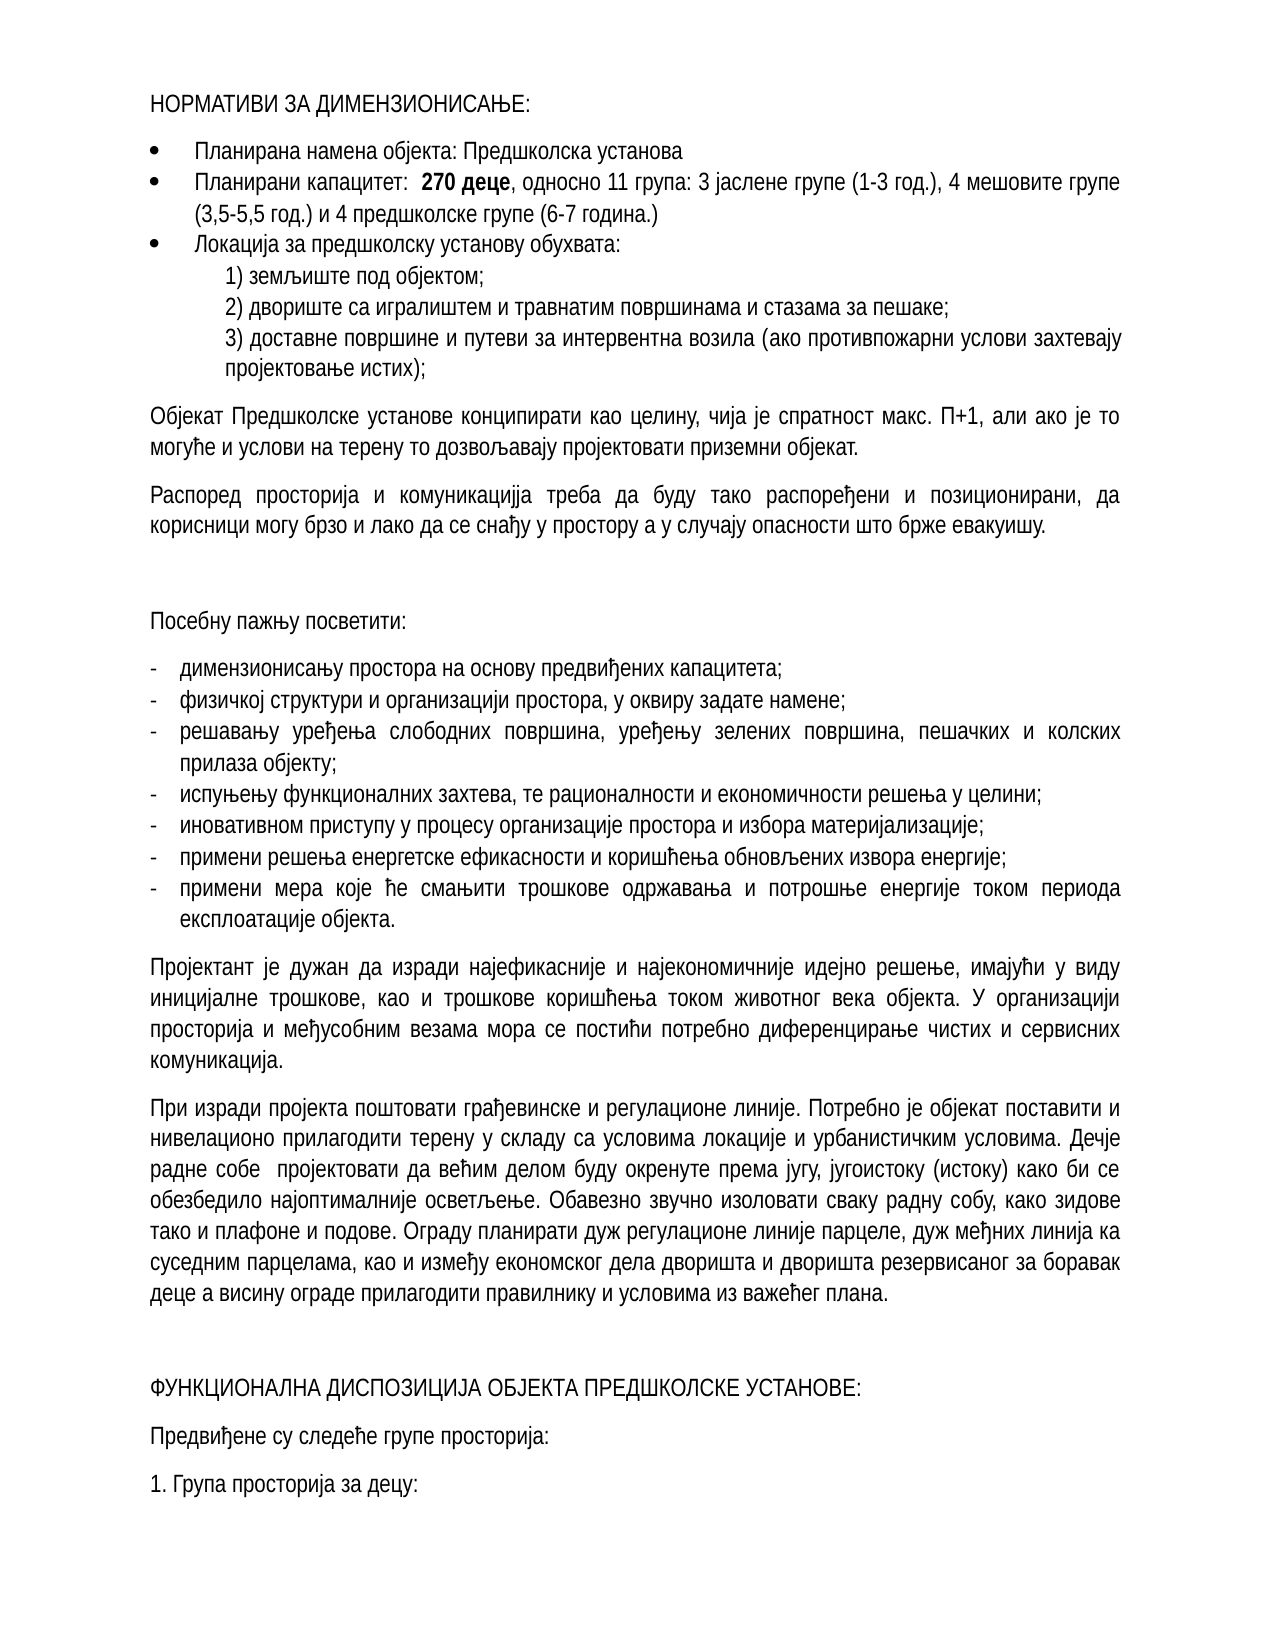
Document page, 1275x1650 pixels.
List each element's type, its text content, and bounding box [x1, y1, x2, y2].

list примени решења енергетске ефикасности и коришћења обновљених извора енергије; [150, 842, 1122, 871]
text 1. Група просторија за децу: [150, 1468, 1122, 1497]
list 3) доставне површине и путеви за интервентна возила (ако противпожарни услови захтевају пројектовање истих); [225, 322, 1122, 382]
list испуњењу функционалних захтева, те рационалности и економичности решења у целини; [150, 779, 1122, 808]
list Локација за предшколску установу обухвата: [150, 229, 1122, 258]
list Планирани капацитет: 270 деце, односно 11 група: 3 јаслене групе (1-3 год.), 4 мешовите групе (3,5-5,5 год.) и 4 предшколске групе (6-7 година.) [150, 167, 1122, 227]
text НОРМАТИВИ ЗА ДИМЕНЗИОНИСАЊЕ: [150, 89, 1122, 117]
text ФУНКЦИОНАЛНА ДИСПОЗИЦИЈА ОБЈЕКТА ПРЕДШКОЛСКЕ УСТАНОВЕ: [150, 1373, 1122, 1402]
text Предвиђене су следеће групе просторија: [150, 1421, 1122, 1449]
list иновативном приступу у процесу организације простора и избора материјализације; [150, 810, 1122, 839]
list примени мера које ће смањити трошкове одржавања и потрошње енергије током периода експлоатације објекта. [150, 873, 1122, 933]
text При изради пројекта поштовати грађевинске и регулационе линије. Потребно је објекат поставити и нивелационо прилагодити терену у складу са условима локације и урбанистичким условима. Дечје радне собе пројектовати да већим делом буду окренуте према југу, југоистоку (истоку) како би се обезбедило најоптималније осветљење. Обавезно звучно изоловати сваку радну собу, како зидове тако и плафоне и подове. Ограду планирати дуж регулационе линије парцеле, дуж међних линија ка суседним парцелама, као и између економског дела дворишта и дворишта резервисаног за боравак деце а висину ограде прилагодити правилнику и условима из важећег плана. [150, 1092, 1122, 1307]
list димензионисању простора на основу предвиђених капацитета; [150, 653, 1122, 682]
list решавању уређења слободних површина, уређењу зелених површина, пешачких и колских прилаза објекту; [150, 716, 1122, 776]
text Објекат Предшколске установе конципирати као целину, чија је спратност макс. П+1, али ако је то могуће и услови на терену то дозвољавају пројектовати приземни објекат. [150, 401, 1122, 461]
list 2) двориште са игралиштем и травнатим површинама и стазама за пешаке; [225, 292, 1122, 320]
text Посебну пажњу посветити: [150, 606, 1122, 634]
list Планирана намена објекта: Предшколска установа [150, 136, 1122, 165]
text Пројектант је дужан да изради најефикасније и најекономичније идејно решење, имајући у виду иницијалне трошкове, као и трошкове коришћења током животног века објекта. У организацији просторија и међусобним везама мора се постићи потребно диференцирање чистих и сервисних комуникација. [150, 952, 1122, 1073]
list физичкој структури и организацији простора, у оквиру задате намене; [150, 685, 1122, 714]
list 1) земљиште под објектом; [225, 261, 1122, 289]
text Распоред просторија и комуникацијја треба да буду тако распоређени и позиционирани, да корисници могу брзо и лако да се снађу у простору а у случају опасности што брже евакуишу. [150, 479, 1122, 539]
